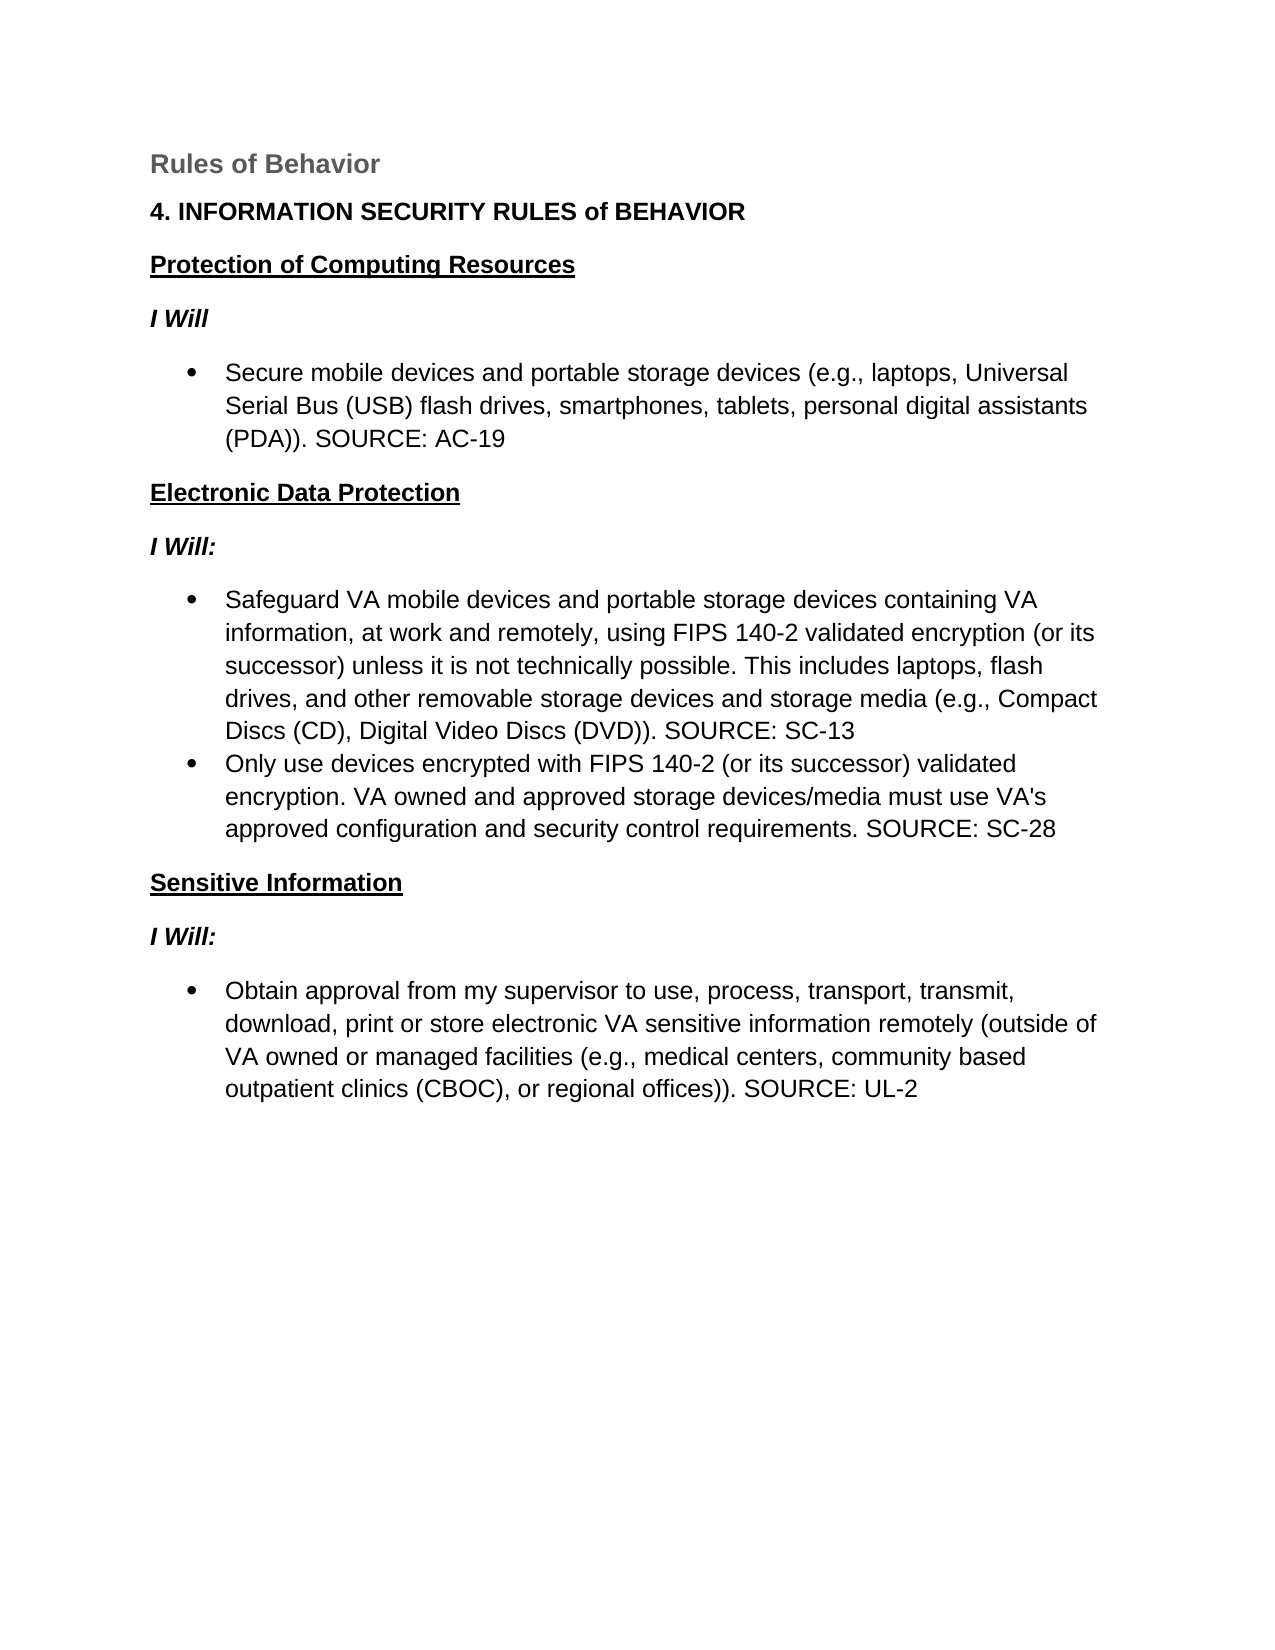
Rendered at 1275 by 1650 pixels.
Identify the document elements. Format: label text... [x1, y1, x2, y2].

list Obtain approval from my supervisor to use, process, transport, transmit, download, print or store electronic VA sensitive information remotely (outside of VA owned or managed facilities (e.g., medical centers, community based outpatient clinics (CBOC), or regional offices)). SOURCE: UL-2 [187, 976, 1097, 1103]
subtitle Rules of Behavior [150, 148, 1275, 179]
subtitle I Will: [150, 922, 1275, 951]
subtitle I Will [150, 304, 1275, 333]
subtitle Sensitive Information [150, 868, 1093, 897]
list Secure mobile devices and portable storage devices (e.g., laptops, Universal Serial Bus (USB) flash drives, smartphones, tablets, personal digital assistants (PDA)). SOURCE: AC-19 [187, 358, 1094, 452]
list Only use devices encrypted with FIPS 140-2 (or its successor) validated encryption. VA owned and approved storage devices/media must use VA's approved configuration and security control requirements. SOURCE: SC-28 [187, 749, 1059, 843]
subtitle I Will: [150, 531, 1275, 560]
subtitle 4. INFORMATION SECURITY RULES of BEHAVIOR Protection of Computing Resources [150, 196, 749, 279]
list Safeguard VA mobile devices and portable storage devices containing VA information, at work and remotely, using FIPS 140-2 validated encryption (or its successor) unless it is not technically possible. This includes laptops, flash drives, and other removable storage devices and storage media (e.g., Compact Discs (CD), Digital Video Discs (DVD)). SOURCE: SC-13 [187, 585, 1102, 745]
subtitle Electronic Data Protection [150, 478, 1275, 506]
